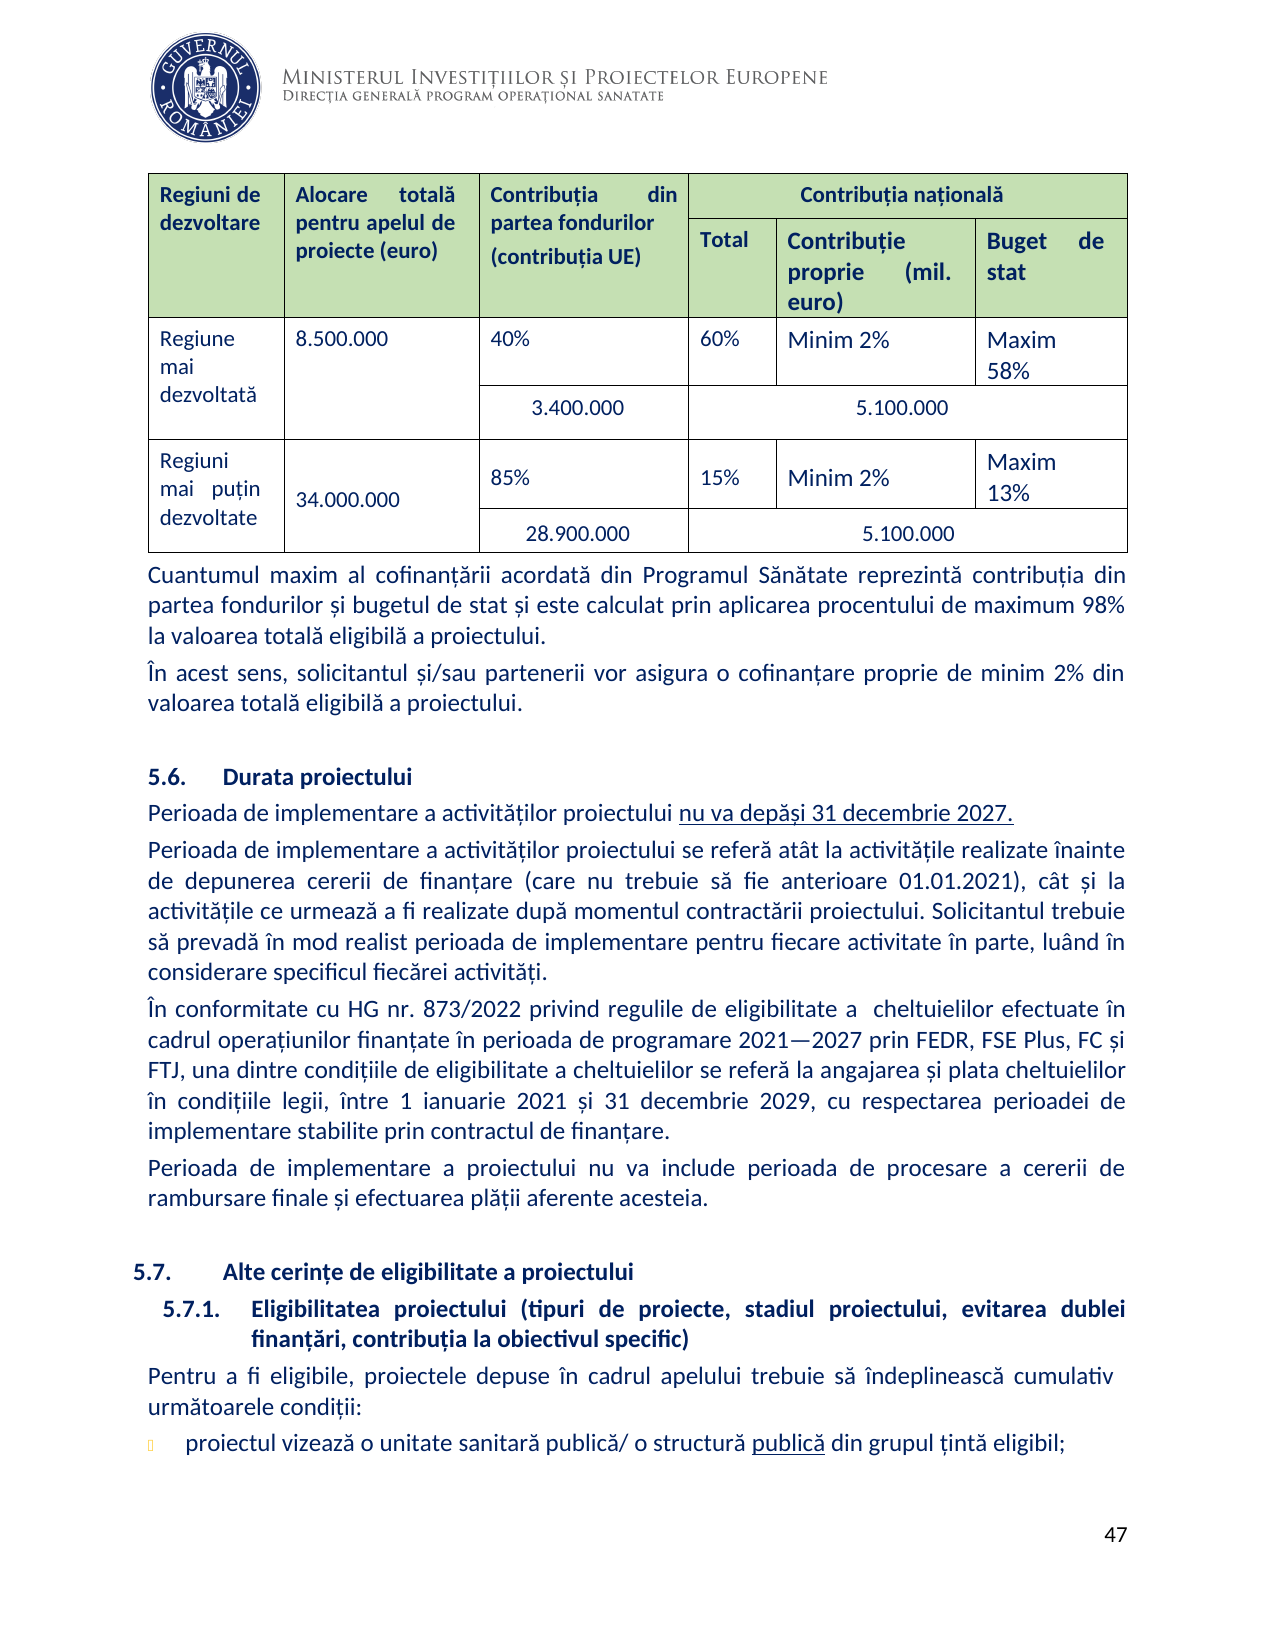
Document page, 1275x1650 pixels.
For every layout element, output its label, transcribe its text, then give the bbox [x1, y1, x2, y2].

table_cell Total [689, 219, 776, 317]
text Pentru a fi eligibile, proiectele depuse în cadrul apelului trebuie să îndeplinească cumulativ următoarele condiții: [148, 1360, 1115, 1421]
table_cell Maxim 13% [976, 440, 1127, 508]
table_cell 5.100.000 [689, 509, 1127, 552]
text În conformitate cu HG nr. 873/2022 privind regulile de eligibilitate a cheltuielilor efectuate în cadrul operațiunilor finanțate în perioada de programare 2021—2027 prin FEDR, FSE Plus, FC și FTJ, una dintre condițiile de eligibilitate a cheltuielilor se referă la angajarea și plata cheltuielilor în condițiile legii, între 1 ianuarie 2021 și 31 decembrie 2029, cu respectarea perioadei de implementare stabilite prin contractul de finanțare. [148, 993, 1127, 1146]
table_cell Regiuni mai puțin dezvoltate [149, 440, 284, 552]
list Alte cerințe de eligibilitate a proiectului [133, 1256, 1127, 1287]
text Perioada de implementare a activităților proiectului se referă atât la activitățile realizate înainte de depunerea cererii de finanțare (care nu trebuie să fie anterioare 01.01.2021), cât și la activitățile ce urmează a fi realizate după momentul contractării proiectului. Solicitantul trebuie să prevadă în mod realist perioada de implementare pentru fiecare activitate în parte, luând în considerare specificul fiecărei activități. [148, 834, 1127, 987]
table_cell Regiune mai dezvoltată [149, 318, 284, 439]
text Perioada de implementare a activităților proiectului nu va depăși 31 decembrie 2027. [148, 798, 1127, 828]
table_cell 28.900.000 [480, 509, 688, 552]
table_cell Minim 2% [777, 318, 975, 385]
picture [147, 29, 852, 145]
table_cell 15% [689, 440, 776, 508]
text Perioada de implementare a proiectului nu va include perioada de procesare a cererii de rambursare finale și efectuarea plății aferente acesteia. [148, 1152, 1127, 1213]
list proiectul vizează o unitate sanitară publică/ o structură publică din grupul țintă eligibil; [148, 1427, 1127, 1458]
list Eligibilitatea proiectului (tipuri de proiecte, stadiul proiectului, evitarea dublei finanțări, contribuția la obiectivul specific) [162, 1293, 1127, 1354]
table_cell Contribuție proprie (mil. euro) [777, 219, 975, 317]
table_cell Maxim 58% [976, 318, 1127, 385]
table_cell 5.100.000 [689, 386, 1127, 439]
list Durata proiectului [148, 761, 1127, 791]
table_cell 60% [689, 318, 776, 385]
text În acest sens, solicitantul și/sau partenerii vor asigura o cofinanțare proprie de minim 2% din valoarea totală eligibilă a proiectului. [148, 657, 1127, 718]
table_cell 3.400.000 [480, 386, 688, 439]
table_cell 85% [480, 440, 688, 508]
table_header Regiuni de dezvoltare [149, 174, 284, 317]
table_header Contribuția națională [689, 174, 1127, 218]
table_cell 34.000.000 [285, 440, 479, 552]
table_header Contribuția din partea fondurilor (contribuția UE) [480, 174, 688, 317]
table_cell 40% [480, 318, 688, 385]
text Cuantumul maxim al cofinanțării acordată din Programul Sănătate reprezintă contribuția din partea fondurilor și bugetul de stat și este calculat prin aplicarea procentului de maximum 98% la valoarea totală eligibilă a proiectului. [148, 559, 1127, 651]
table_cell Buget de stat [976, 219, 1127, 317]
table_header Alocare totală pentru apelul de proiecte (euro) [285, 174, 479, 317]
table_cell Minim 2% [777, 440, 975, 508]
table_cell 8.500.000 [285, 318, 479, 439]
